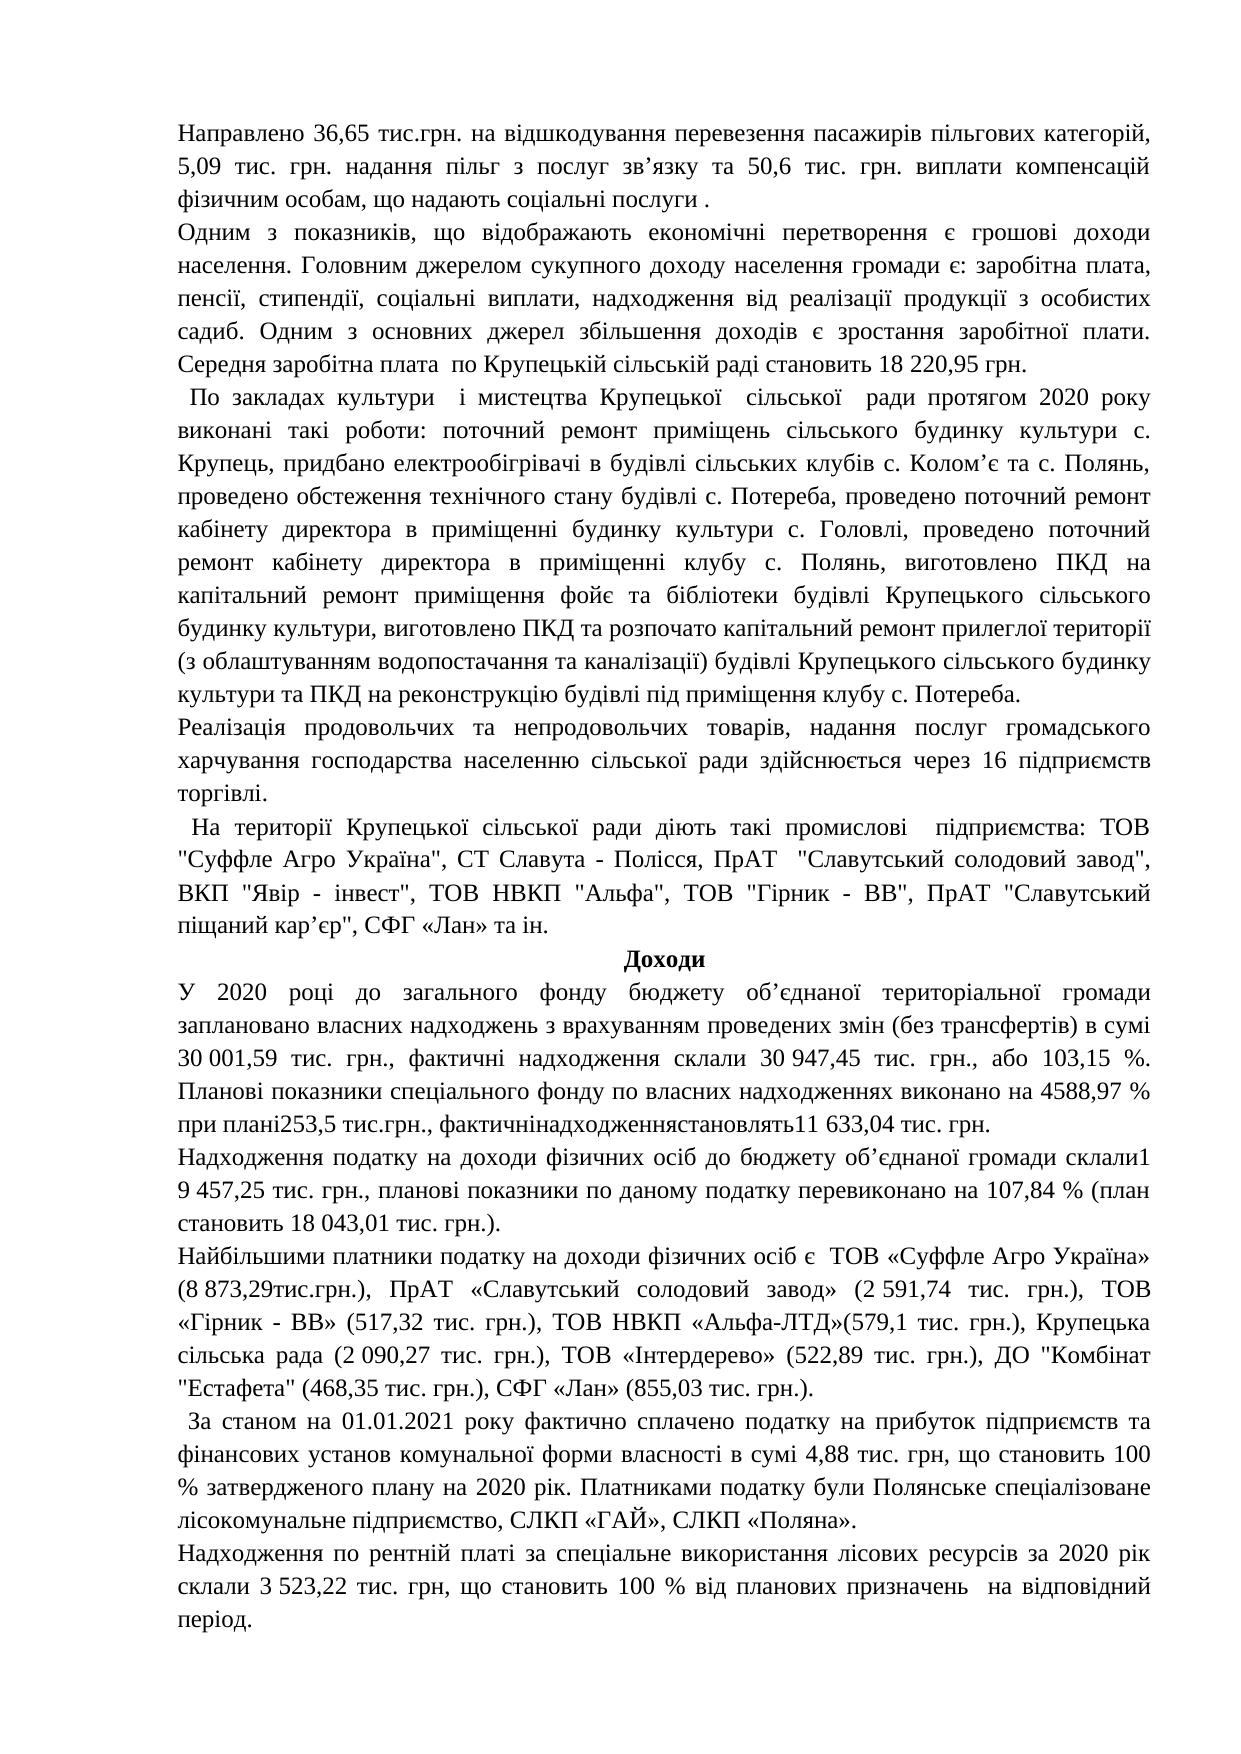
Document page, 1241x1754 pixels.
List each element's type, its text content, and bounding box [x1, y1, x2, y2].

text Одним з показників, що відображають економічні перетворення є грошові доходи населення. Головним джерелом сукупного доходу населення громади є: заробітна плата, пенсії, стипендії, соціальні виплати, надходження від реалізації продукції з особистих садиб. Одним з основних джерел збільшення доходів є зростання заробітної плати. Середня заробітна плата по Крупецькій сільській раді становить 18 220,95 грн. [177, 217, 1152, 378]
text Доходи [177, 944, 1152, 972]
text Надходження по рентній платі за спеціальне використання лісових ресурсів за 2020 рік склали 3 523,22 тис. грн, що становить 100 % від планових призначень на відповідний період. [177, 1538, 1152, 1633]
text За станом на 01.01.2021 року фактично сплачено податку на прибуток підприємств та фінансових установ комунальної форми власності в сумі 4,88 тис. грн, що становить 100 % затвердженого плану на 2020 рік. Платниками податку були Полянське спеціалізоване лісокомунальне підприємство, СЛКП «ГАЙ», СЛКП «Поляна». [177, 1406, 1152, 1534]
text На території Крупецької сільської ради діють такі промислові підприємства: ТОВ "Суффле Агро Україна", СТ Славута - Полісся, ПрАТ "Славутський солодовий завод", ВКП "Явір - інвест", ТОВ НВКП "Альфа", ТОВ "Гірник - ВВ", ПрАТ "Славутський піщаний кар’єр", СФГ «Лан» та ін. [177, 812, 1152, 939]
text Надходження податку на доходи фізичних осіб до бюджету об’єднаної громади склали1 9 457,25 тис. грн., планові показники по даному податку перевиконано на 107,84 % (план становить 18 043,01 тис. грн.). [177, 1142, 1152, 1237]
text Найбільшими платники податку на доходи фізичних осіб є ТОВ «Суффле Агро Україна» (8 873,29тис.грн.), ПрАТ «Славутський солодовий завод» (2 591,74 тис. грн.), ТОВ «Гірник - ВВ» (517,32 тис. грн.), ТОВ НВКП «Альфа-ЛТД»(579,1 тис. грн.), Крупецька сільська рада (2 090,27 тис. грн.), ТОВ «Інтердерево» (522,89 тис. грн.), ДО "Комбінат "Естафета" (468,35 тис. грн.), СФГ «Лан» (855,03 тис. грн.). [177, 1241, 1152, 1402]
text Направлено 36,65 тис.грн. на відшкодування перевезення пасажирів пільгових категорій, 5,09 тис. грн. надання пільг з послуг зв’язку та 50,6 тис. грн. виплати компенсацій фізичним особам, що надають соціальні послуги . [177, 118, 1152, 213]
text У 2020 році до загального фонду бюджету об’єднаної територіальної громади заплановано власних надходжень з врахуванням проведених змін (без трансфертів) в сумі 30 001,59 тис. грн., фактичні надходження склали 30 947,45 тис. грн., або 103,15 %. Планові показники спеціального фонду по власних надходженнях виконано на 4588,97 % при плані253,5 тис.грн., фактичнінадходженнястановлять11 633,04 тис. грн. [177, 977, 1152, 1137]
text По закладах культури і мистецтва Крупецької сільської ради протягом 2020 року виконані такі роботи: поточний ремонт приміщень сільського будинку культури с. Крупець, придбано електрообігрівачі в будівлі сільських клубів с. Колом’є та с. Полянь, проведено обстеження технічного стану будівлі с. Потереба, проведено поточний ремонт кабінету директора в приміщенні будинку культури с. Головлі, проведено поточний ремонт кабінету директора в приміщенні клубу с. Полянь, виготовлено ПКД на капітальний ремонт приміщення фойє та бібліотеки будівлі Крупецького сільського будинку культури, виготовлено ПКД та розпочато капітальний ремонт прилеглої території (з облаштуванням водопостачання та каналізації) будівлі Крупецького сільського будинку культури та ПКД на реконструкцію будівлі під приміщення клубу с. Потереба. [177, 382, 1152, 708]
text Реалізація продовольчих та непродовольчих товарів, надання послуг громадського харчування господарства населенню сільської ради здійснюється через 16 підприємств торгівлі. [177, 712, 1152, 807]
